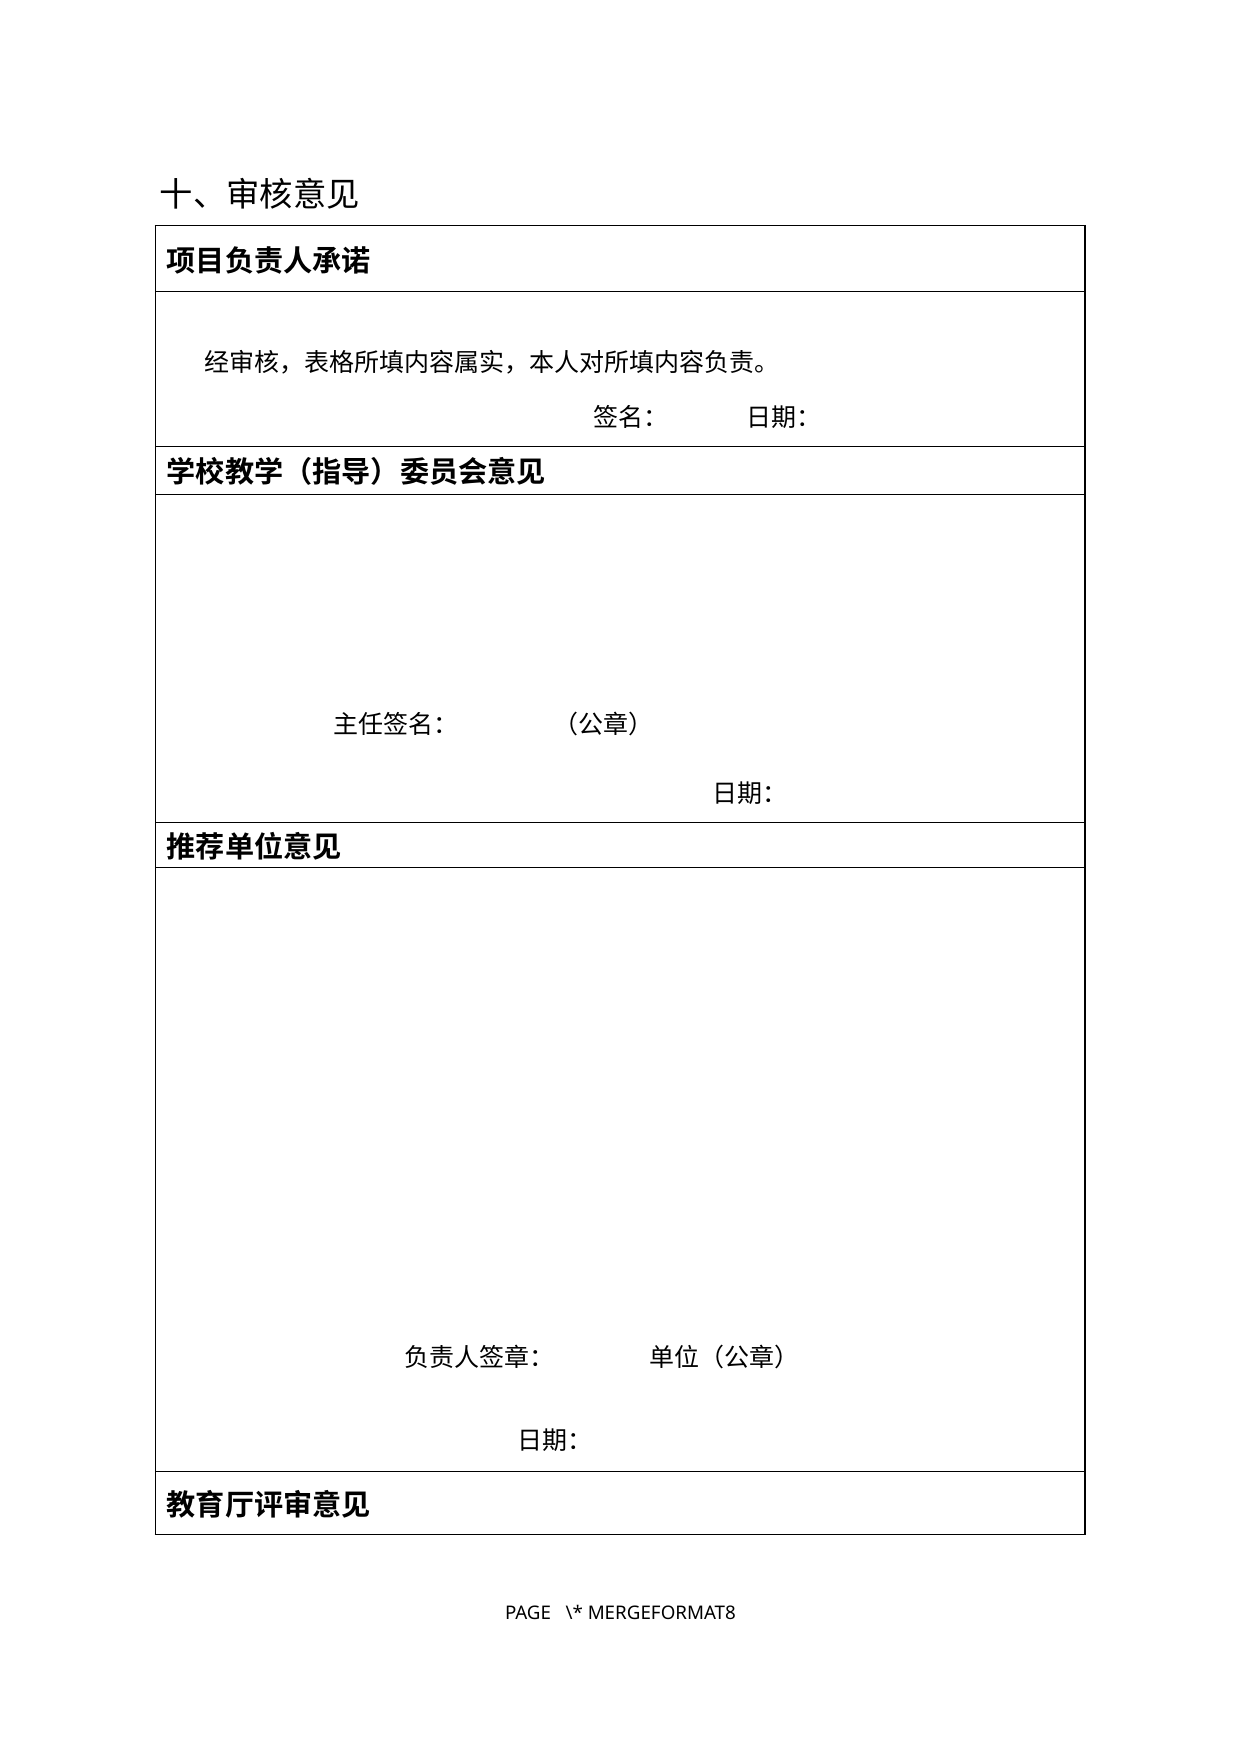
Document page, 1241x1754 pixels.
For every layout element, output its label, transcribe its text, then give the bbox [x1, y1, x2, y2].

table_cell 教育厅评审意见 [156, 1472, 1084, 1533]
table_header 项目负责人承诺 [156, 226, 1084, 291]
table_cell 负责人签章： 单位（公章） 日期： [156, 868, 1084, 1471]
table_cell 推荐单位意见 [156, 823, 1084, 867]
text 十、审核意见 [159, 160, 1081, 225]
table_cell 学校教学（指导）委员会意见 [156, 447, 1084, 493]
table_cell 主任签名： （公章） 日期： [156, 495, 1084, 822]
table_cell 经审核，表格所填内容属实，本人对所填内容负责。 签名： 日期： [156, 292, 1084, 446]
